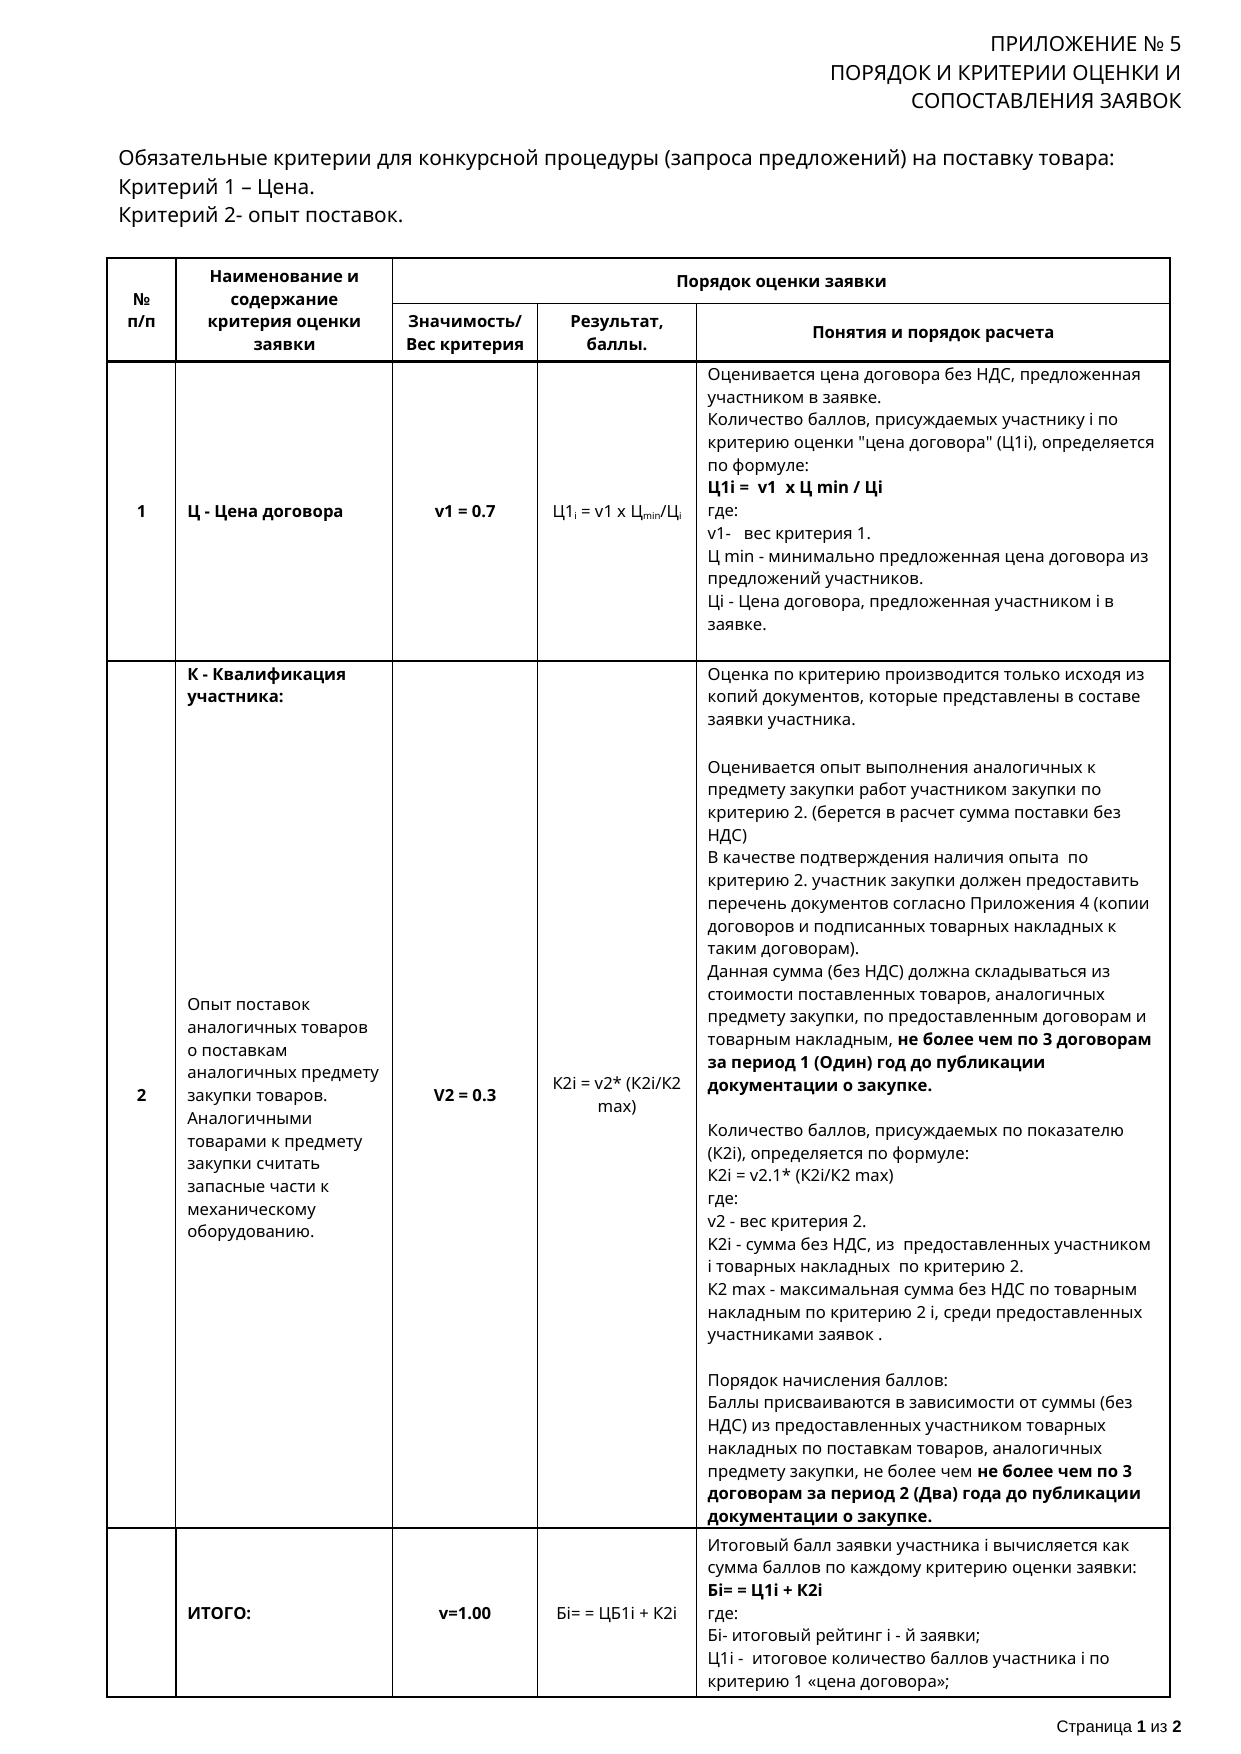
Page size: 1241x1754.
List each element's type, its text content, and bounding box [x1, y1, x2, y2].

table_cell К2i = v2* (К2i/К2 max) [538, 662, 696, 1527]
text Критерий 2- опыт поставок. [118, 200, 1181, 229]
table_cell Оценивается цена договора без НДС, предложенная участником в заявке. Количество баллов, присуждаемых участнику i по критерию оценки "цена договора" (Ц1i), определяется по формуле: Ц1i = v1 х Ц min / Цi где: v1- вес критерия 1. Ц min - минимально предложенная цена договора из предложений участников. Цi - Цена договора, предложенная участником i в заявке. [697, 363, 1169, 660]
table_cell Бi= = ЦБ1i + К2i [538, 1529, 696, 1696]
text ПРИЛОЖЕНИЕ № 5 [650, 29, 1181, 58]
table_cell 1 [108, 363, 175, 660]
table_cell Оценка по критерию производится только исходя из копий документов, которые представлены в составе заявки участника. Оценивается опыт выполнения аналогичных к предмету закупки работ участником закупки по критерию 2. (берется в расчет сумма поставки без НДС) В качестве подтверждения наличия опыта по критерию 2. участник закупки должен предоставить перечень документов согласно Приложения 4 (копии договоров и подписанных товарных накладных к таким договорам). Данная сумма (без НДС) должна складываться из стоимости поставленных товаров, аналогичных предмету закупки, по предоставленным договорам и товарным накладным, не более чем по 3 договорам за период 1 (Один) год до публикации документации о закупке. Количество баллов, присуждаемых по показателю (К2i), определяется по формуле: К2i = v2.1* (К2i/К2 max) где: v2 - вес критерия 2. K2i - сумма без НДС, из предоставленных участником i товарных накладных по критерию 2. К2 mах - максимальная сумма без НДС по товарным накладным по критерию 2 i, среди предоставленных участниками заявок . Порядок начисления баллов: Баллы присваиваются в зависимости от суммы (без НДС) из предоставленных участником товарных накладных по поставкам товаров, аналогичных предмету закупки, не более чем не более чем по 3 договорам за период 2 (Два) года до публикации документации о закупке. [697, 662, 1169, 1527]
table_cell V2 = 0.3 [393, 662, 537, 1527]
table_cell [697, 1529, 1169, 1696]
text Обязательные критерии для конкурсной процедуры (запроса предложений) на поставку товара: [118, 143, 1181, 172]
table_header Порядок оценки заявки [393, 259, 1169, 302]
table_cell [108, 1529, 175, 1696]
table_cell Ц - Цена договора [176, 363, 392, 660]
table_cell Ц1i = v1 x Цmin/Цi [538, 363, 696, 660]
table_cell Значимость/ Вес критерия [393, 304, 537, 360]
table_cell Опыт поставок аналогичных товаров о поставкам аналогичных предмету закупки товаров. Аналогичными товарами к предмету закупки считать запасные части к механическому оборудованию. [176, 708, 392, 1527]
text Критерий 1 – Цена. [118, 172, 1181, 200]
table_cell К - Квалификация участника: [176, 662, 392, 707]
table_cell v=1.00 [393, 1529, 537, 1696]
table_cell ИТОГО: [177, 1529, 392, 1696]
table_cell 2 [108, 662, 175, 1527]
table_header № п/п [108, 259, 175, 360]
table_header Наименование и содержание критерия оценки заявки [177, 259, 392, 360]
table_cell Понятия и порядок расчета [697, 304, 1169, 360]
table_cell v1 = 0.7 [393, 363, 537, 660]
text ПОРЯДОК И КРИТЕРИИ ОЦЕНКИ И СОПОСТАВЛЕНИЯ ЗАЯВОК [650, 58, 1181, 115]
table_cell Результат, баллы. [538, 304, 696, 360]
